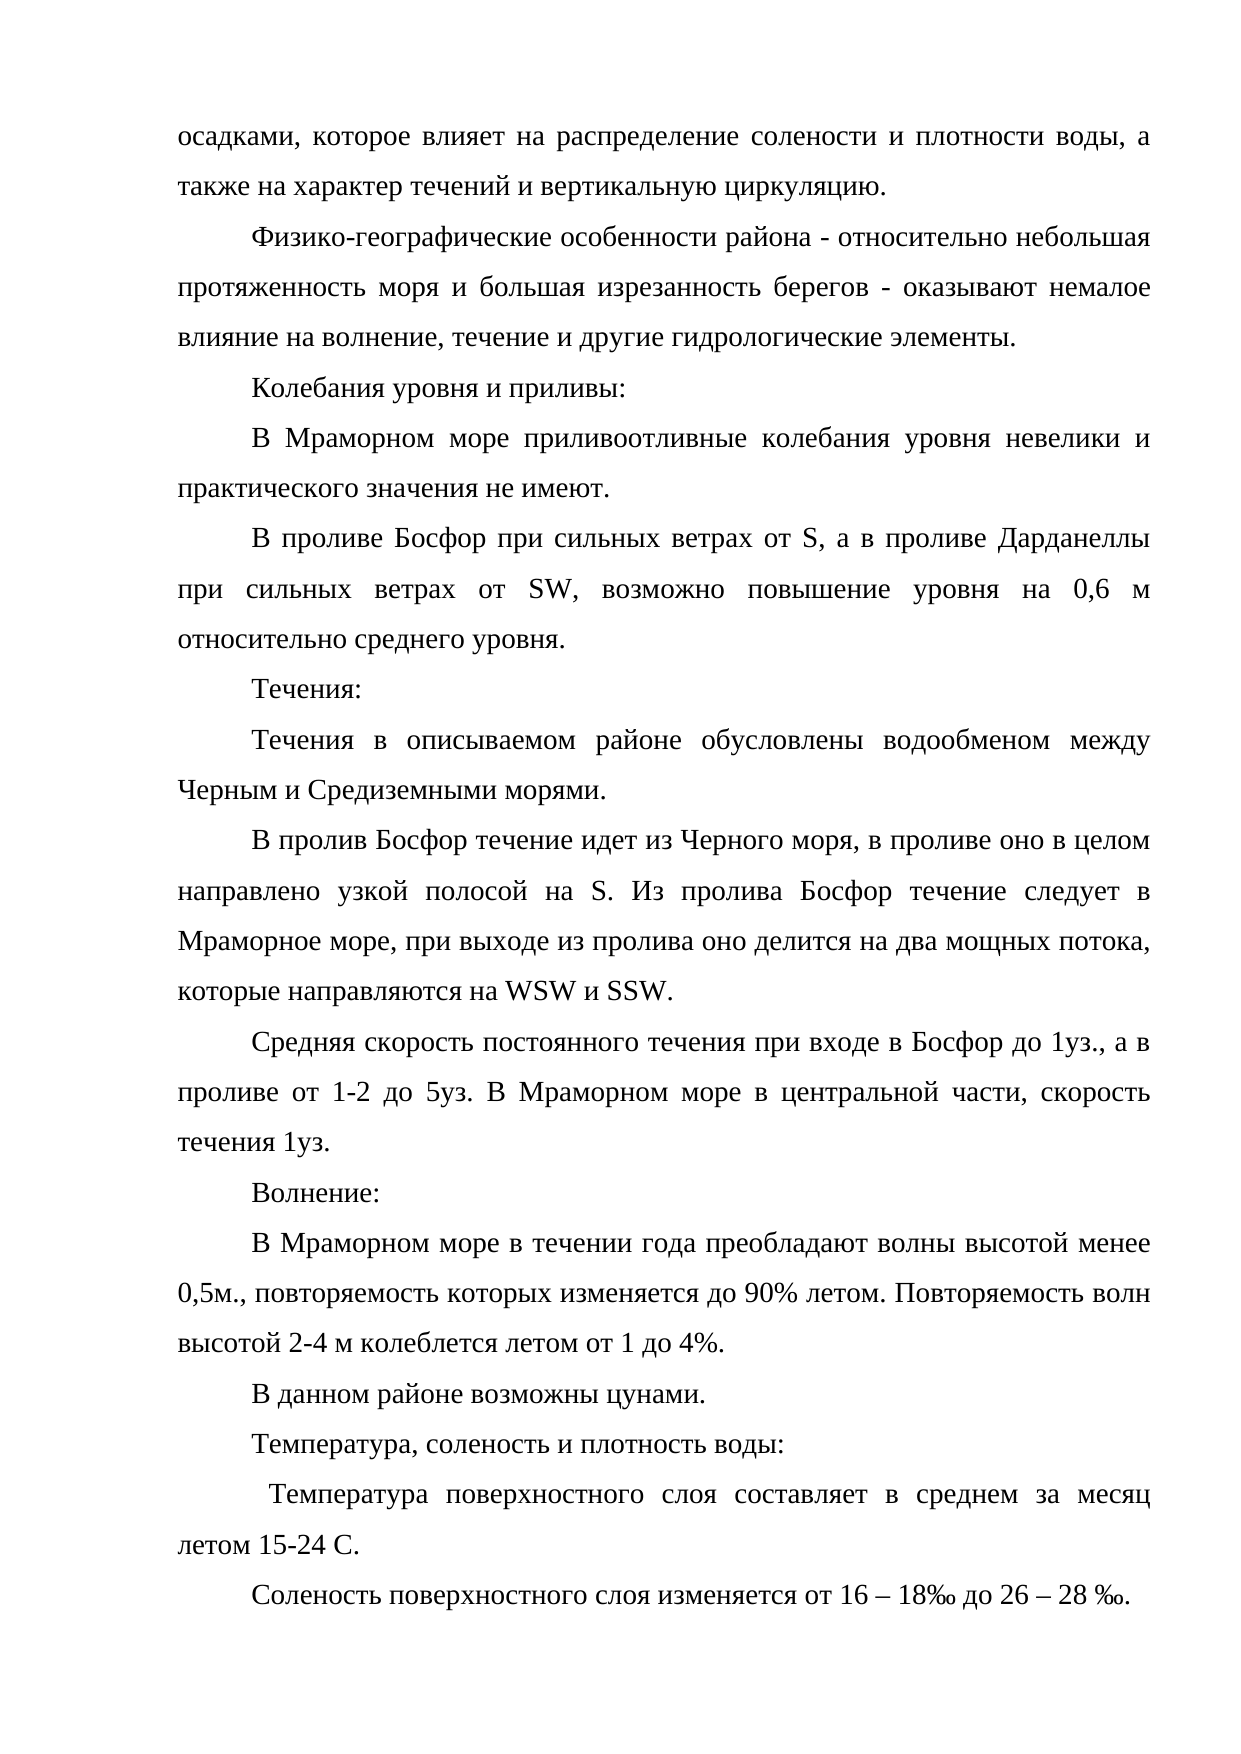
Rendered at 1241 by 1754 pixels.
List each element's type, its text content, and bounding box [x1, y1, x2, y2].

text В данном районе возможны цунами. [177, 1376, 1152, 1409]
text Течения в описываемом районе обусловлены водообменом между Черным и Средиземными морями. [177, 722, 1152, 806]
text В Мраморном море приливоотливные колебания уровня невелики и практического значения не имеют. [177, 420, 1152, 504]
text Средняя скорость постоянного течения при входе в Босфор до 1уз., а в проливе от 1-2 до 5уз. В Мраморном море в центральной части, скорость течения 1уз. [177, 1024, 1152, 1158]
text В проливе Босфор при сильных ветрах от S, а в проливе Дарданеллы при сильных ветрах от SW, возможно повышение уровня на 0,6 м относительно среднего уровня. [177, 521, 1152, 655]
text Температура, соленость и плотность воды: [177, 1426, 1152, 1460]
text Физико-географические особенности района - относительно небольшая протяженность моря и большая изрезанность берегов - оказывают немалое влияние на волнение, течение и другие гидрологические элементы. [177, 219, 1152, 353]
text В пролив Босфор течение идет из Черного моря, в проливе оно в целом направлено узкой полосой на S. Из пролива Босфор течение следует в Мраморное море, при выходе из пролива оно делится на два мощных потока, которые направляются на WSW и SSW. [177, 822, 1152, 1007]
text Колебания уровня и приливы: [177, 370, 1152, 403]
text Волнение: [177, 1175, 1152, 1208]
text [177, 118, 1152, 202]
text Температура поверхностного слоя составляет в среднем за месяц летом 15-24 С. [177, 1477, 1152, 1560]
text Течения: [177, 672, 1152, 705]
text Соленость поверхностного слоя изменяется от 16 – 18‰ до 26 – 28 ‰. [177, 1577, 1152, 1611]
text В Мраморном море в течении года преобладают волны высотой менее 0,5м., повторяемость которых изменяется до 90% летом. Повторяемость волн высотой 2-4 м колеблется летом от 1 до 4%. [177, 1225, 1152, 1359]
